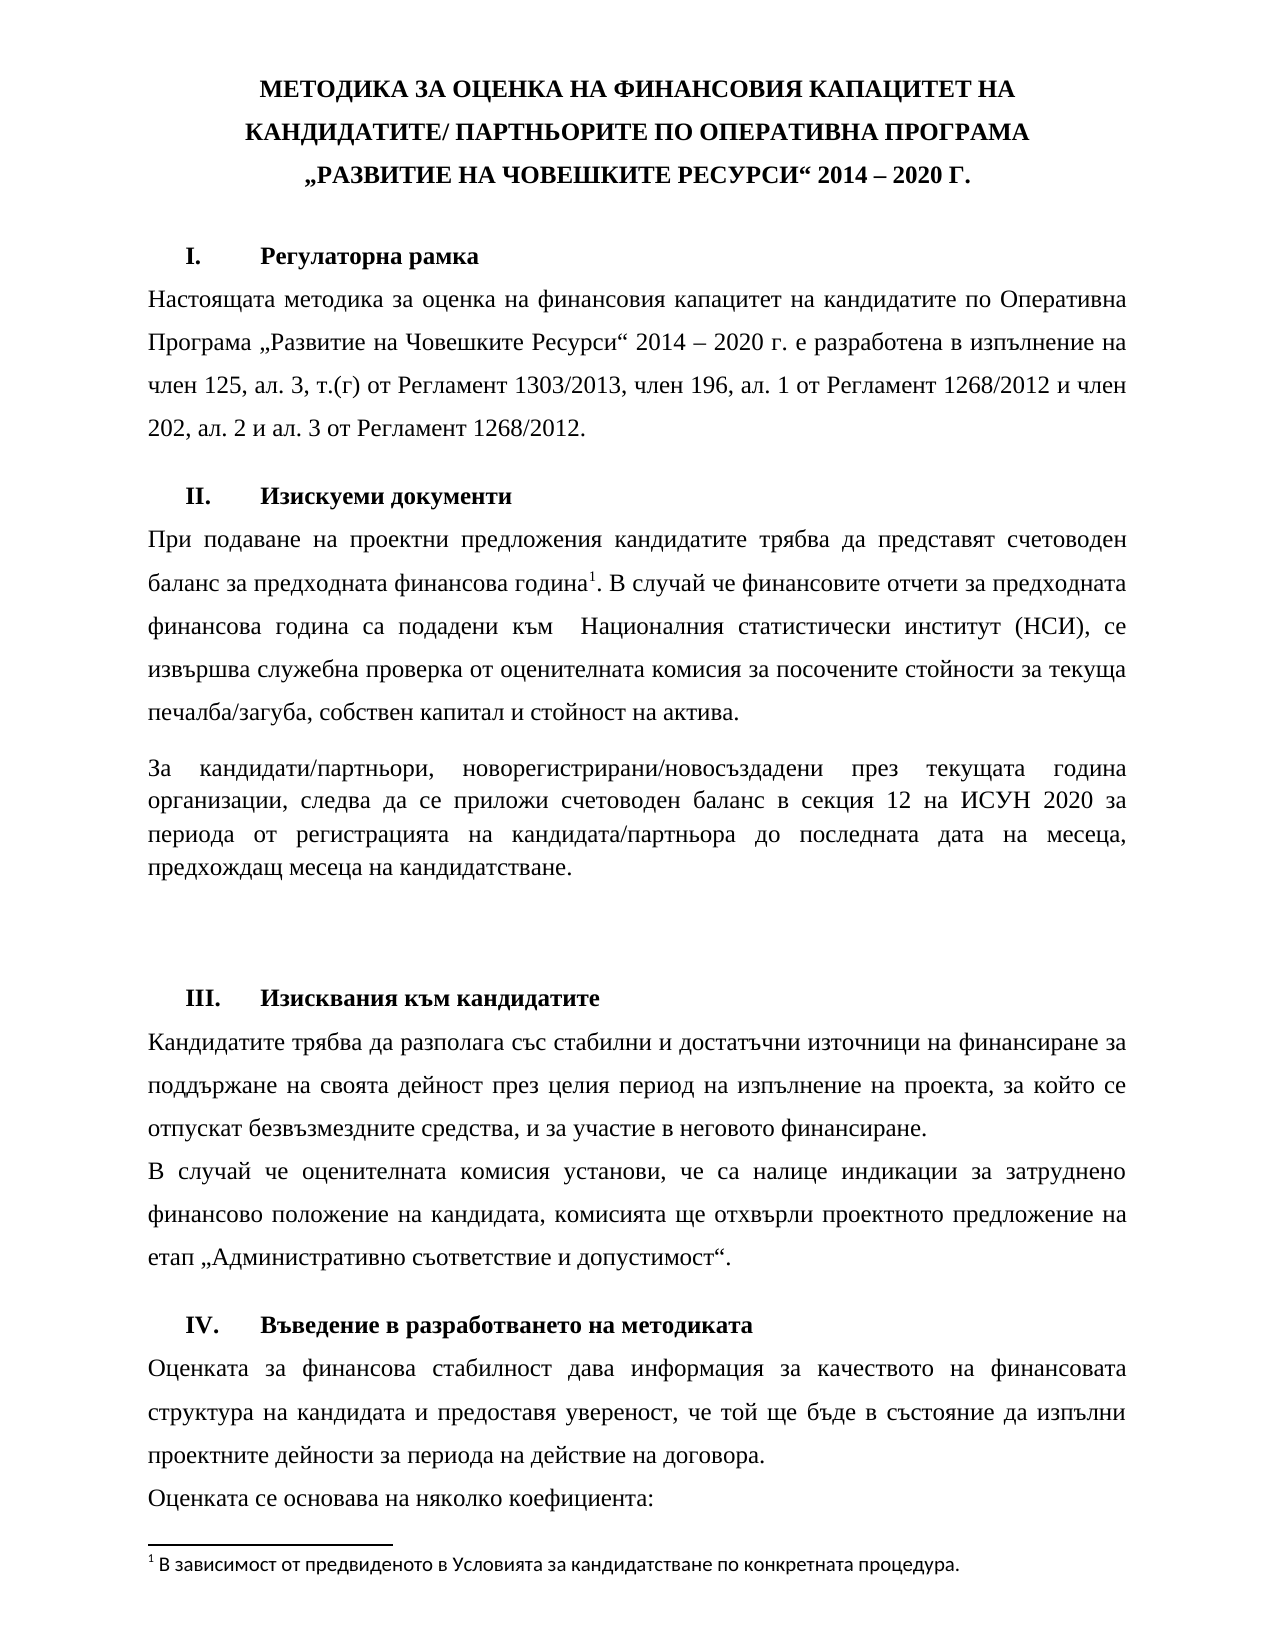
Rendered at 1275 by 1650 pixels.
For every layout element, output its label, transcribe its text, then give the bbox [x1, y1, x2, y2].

text За кандидати/партньори, новорегистрирани/новосъздадени през текущата година организации, следва да се приложи счетоводен баланс в секция 12 на ИСУН 2020 за периода от регистрацията на кандидата/партньора до последната дата на месеца, предхождащ месеца на кандидатстване. [148, 753, 1127, 880]
text МЕТОДИКА ЗА ОЦЕНКА НА ФИНАНСОВИЯ КАПАЦИТЕТ НА [148, 74, 1127, 103]
text Кандидатите трябва да разполага със стабилни и достатъчни източници на финансиране за поддържане на своята дейност през целия период на изпълнение на проекта, за който се отпускат безвъзмездните средства, и за участие в неговото финансиране. [148, 1027, 1127, 1142]
text „РАЗВИТИЕ НА ЧОВЕШКИТЕ РЕСУРСИ“ 2014 – 2020 Г. [148, 160, 1127, 189]
text Оценката за финансова стабилност дава информация за качеството на финансовата структура на кандидата и предоставя увереност, че той ще бъде в състояние да изпълни проектните дейности за периода на действие на договора. [148, 1353, 1127, 1468]
text КАНДИДАТИТЕ/ ПАРТНЬОРИТЕ ПО ОПЕРАТИВНА ПРОГРАМА [148, 117, 1127, 146]
list Изискуеми документи [185, 481, 1127, 510]
text Оценката се основава на няколко коефициента: [148, 1483, 1127, 1512]
text В случай че оценителната комисия установи, че са налице индикации за затруднено финансово положение на кандидата, комисията ще отхвърли проектното предложение на етап „Административно съответствие и допустимост“. [148, 1156, 1127, 1271]
text При подаване на проектни предложения кандидатите трябва да представят счетоводен баланс за предходната финансова година. В случай че финансовите отчети за предходната финансова година са подадени към Националния статистически институт (НСИ), се извършва служебна проверка от оценителната комисия за посочените стойности за текуща печалба/загуба, собствен капитал и стойност на актива. [148, 524, 1127, 726]
text Настоящата методика за оценка на финансовия капацитет на кандидатите по Оперативна Програма „Развитие на Човешките Ресурси“ 2014 – 2020 г. е разработена в изпълнение на член 125, ал. 3, т.(г) от Регламент 1303/2013, член 196, ал. 1 от Регламент 1268/2012 и член 202, ал. 2 и ал. 3 от Регламент 1268/2012. [148, 284, 1127, 442]
list Изисквания към кандидатите [185, 983, 1127, 1012]
list Регулаторна рамка [185, 241, 1127, 269]
list Въведение в разработването на методиката [185, 1310, 1127, 1339]
